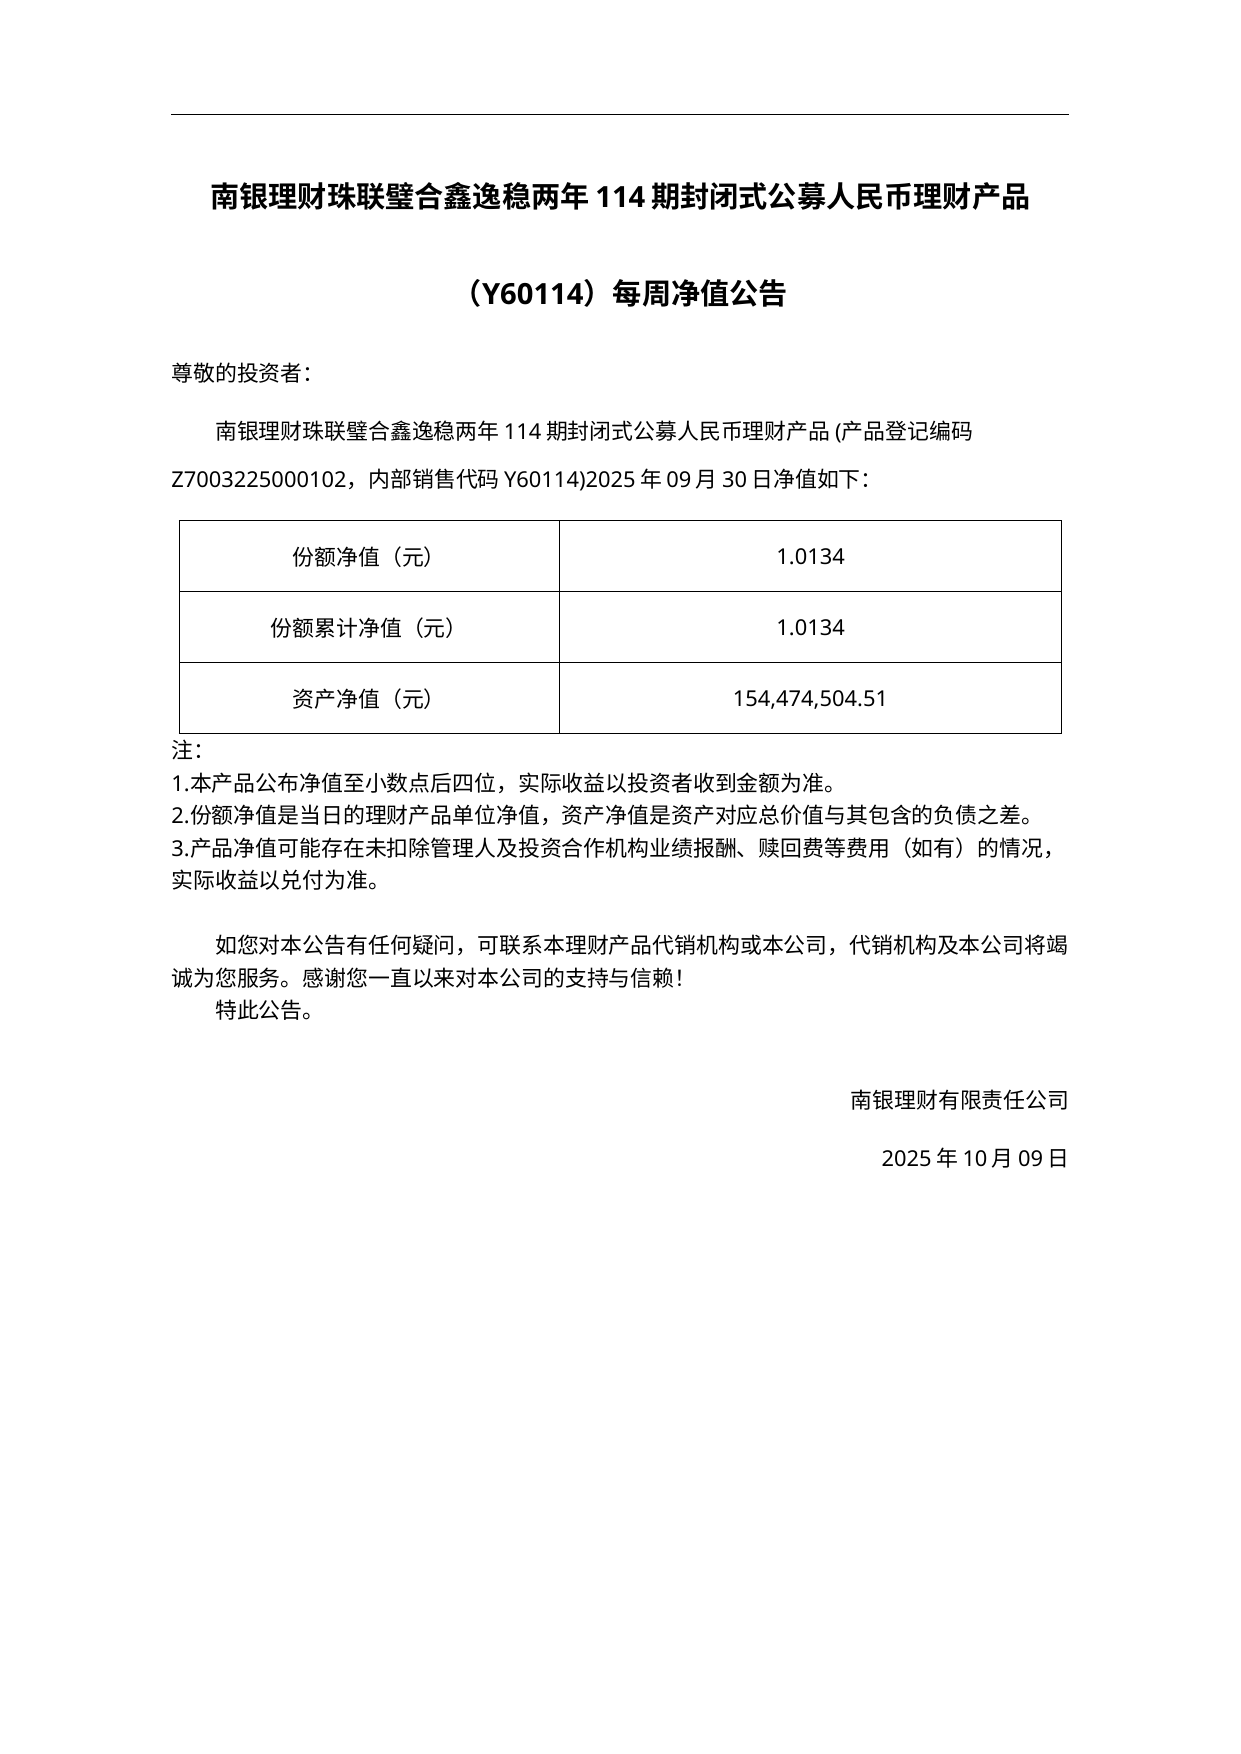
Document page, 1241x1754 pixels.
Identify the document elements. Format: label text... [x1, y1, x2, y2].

text 2025年10月09日 [171, 1140, 1069, 1173]
text 特此公告。 [171, 993, 1069, 1025]
table_cell 份额累计净值（元） [180, 592, 559, 662]
text 2.份额净值是当日的理财产品单位净值，资产净值是资产对应总价值与其包含的负债之差。 [171, 798, 1069, 830]
text 尊敬的投资者： [171, 355, 1069, 388]
text 1.本产品公布净值至小数点后四位，实际收益以投资者收到金额为准。 [171, 765, 1069, 798]
table_header 份额净值（元） [180, 521, 559, 591]
text 如您对本公告有任何疑问，可联系本理财产品代销机构或本公司，代销机构及本公司将竭诚为您服务。感谢您一直以来对本公司的支持与信赖！ [171, 928, 1069, 993]
text 南银理财珠联璧合鑫逸稳两年114期封闭式公募人民币理财产品 (产品登记编码Z7003225000102，内部销售代码Y60114)2025年09月30日净值如下： [171, 413, 1069, 494]
table_cell 资产净值（元） [180, 663, 559, 733]
text 南银理财有限责任公司 [171, 1082, 1069, 1115]
table_cell 1.0134 [560, 592, 1061, 662]
text 3.产品净值可能存在未扣除管理人及投资合作机构业绩报酬、赎回费等费用（如有）的情况，实际收益以兑付为准。 [171, 830, 1069, 895]
text 注： [171, 733, 1069, 765]
text 南银理财珠联璧合鑫逸稳两年114期封闭式公募人民币理财产品（Y60114）每周净值公告 [171, 162, 1069, 324]
table_header 1.0134 [560, 521, 1061, 591]
table_cell 154,474,504.51 [560, 663, 1061, 733]
